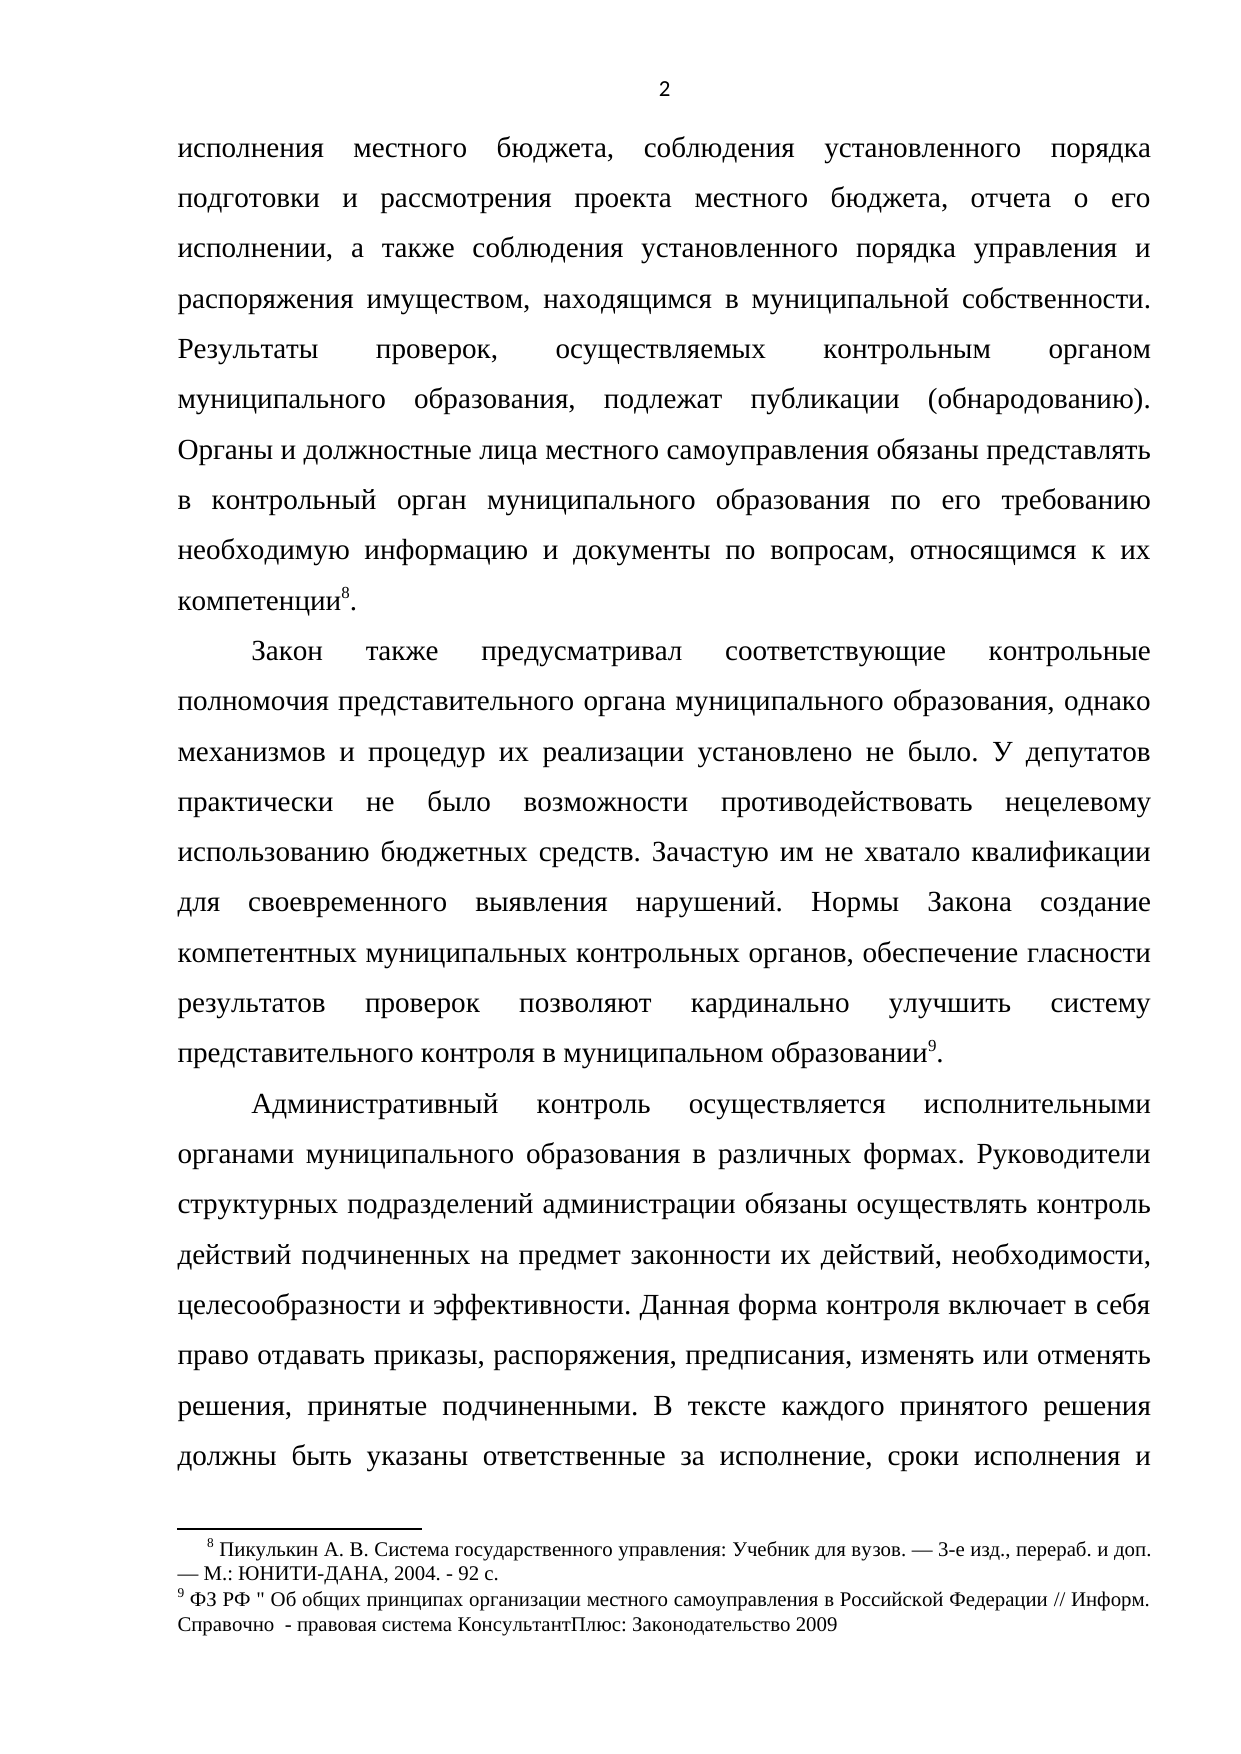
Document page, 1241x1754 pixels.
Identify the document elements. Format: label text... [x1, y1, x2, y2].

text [177, 1086, 1152, 1472]
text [177, 130, 1152, 616]
text Закон также предусматривал соответствующие контрольные полномочия представительного органа муниципального образования, однако механизмов и процедур их реализации установлено не было. У депутатов практически не было возможности противодействовать нецелевому использованию бюджетных средств. Зачастую им не хватало квалификации для своевременного выявления нарушений. Нормы Закона создание компетентных муниципальных контрольных органов, обеспечение гласности результатов проверок позволяют кардинально улучшить систему представительного контроля в муниципальном образовании. [177, 633, 1152, 1069]
